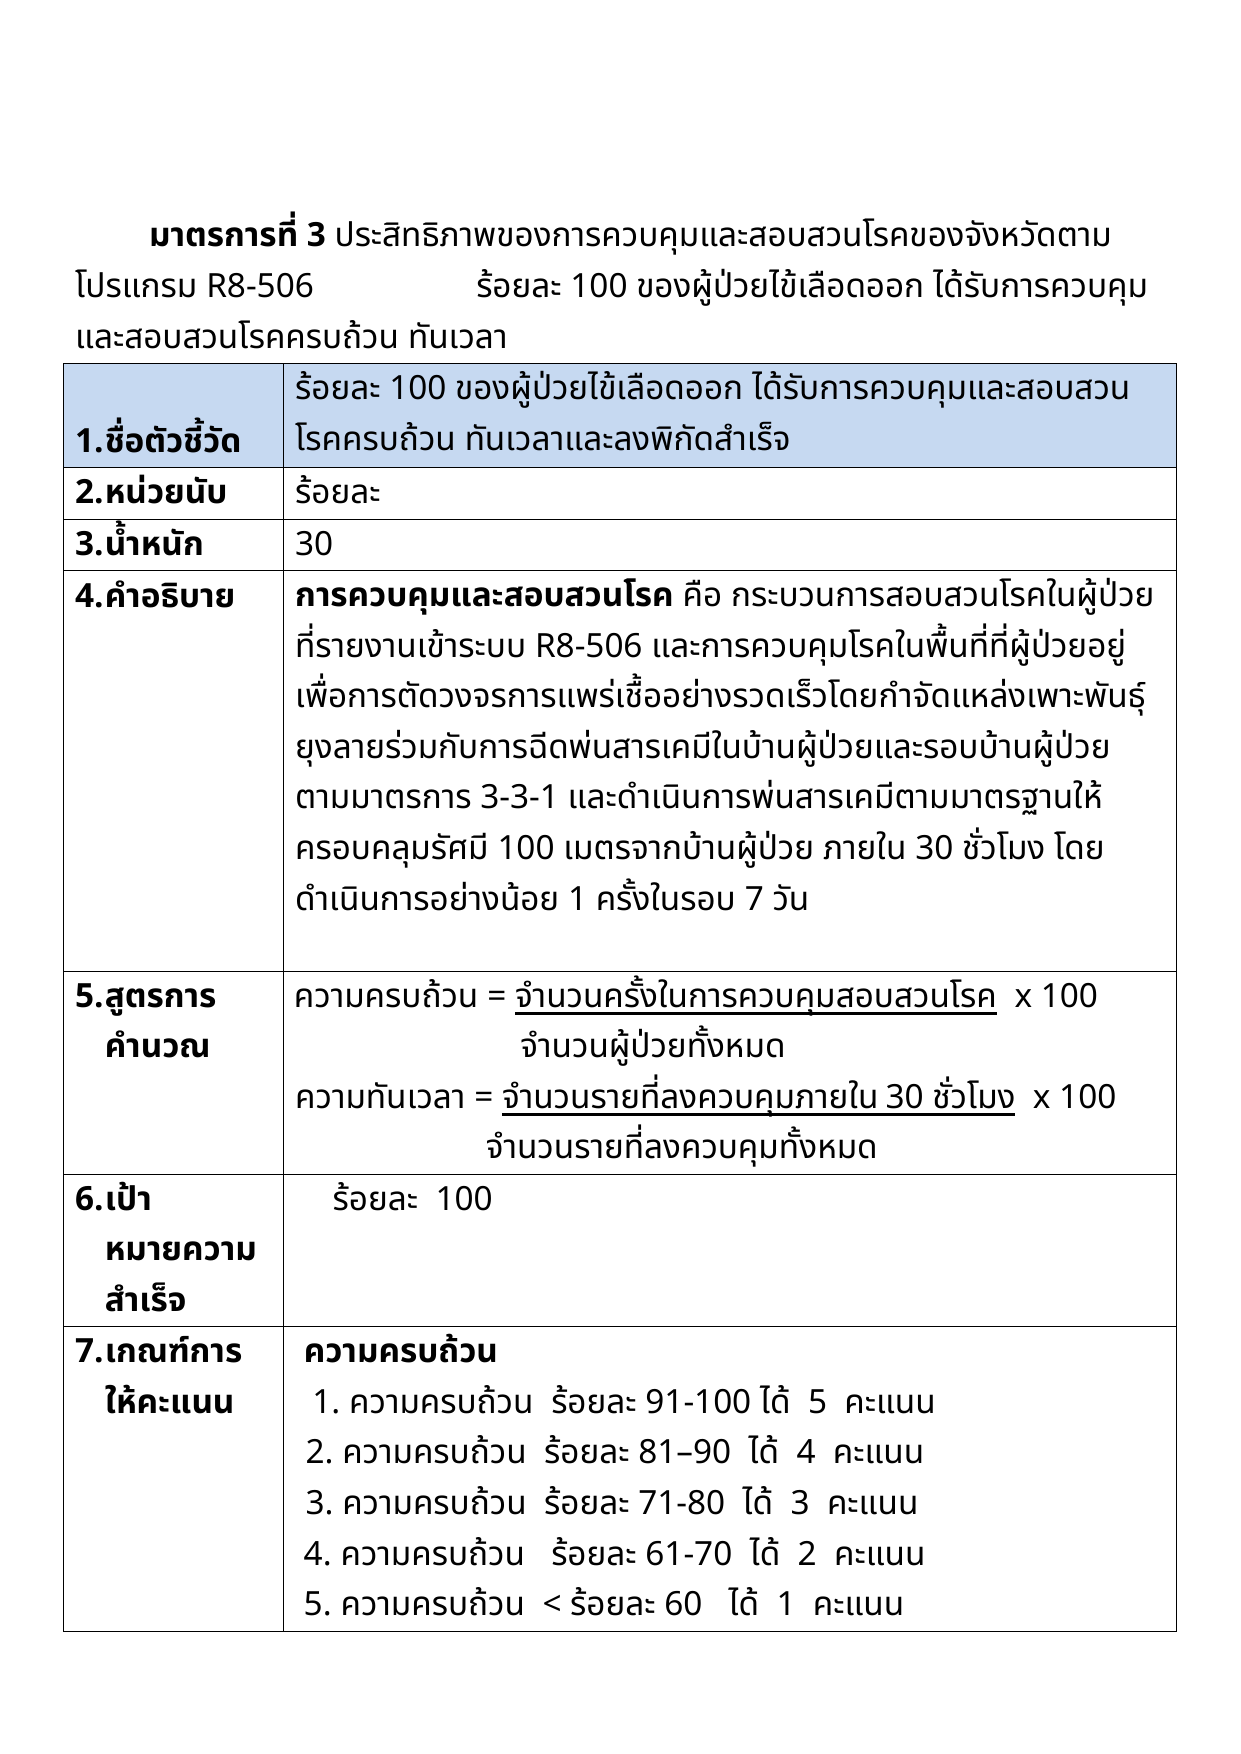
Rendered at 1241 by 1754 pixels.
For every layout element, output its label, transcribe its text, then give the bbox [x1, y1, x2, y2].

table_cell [284, 1327, 1176, 1631]
table_header ชื่อตัวชี้วัด [64, 364, 283, 467]
table_cell สูตรการคำนวณ [64, 972, 283, 1174]
text มาตรการที่ 3 ประสิทธิภาพของการควบคุมและสอบสวนโรคของจังหวัดตามโปรแกรม R8-506 ร้อยละ 100 ของผู้ป่วยไข้เลือดออก ได้รับการควบคุมและสอบสวนโรคครบถ้วน ทันเวลา [75, 211, 1165, 363]
table_cell น้ำหนัก [64, 520, 283, 570]
table_cell คำอธิบาย [64, 571, 283, 971]
table_cell ร้อยละ [284, 468, 1176, 519]
table_header ร้อยละ 100 ของผู้ป่วยไข้เลือดออก ได้รับการควบคุมและสอบสวนโรคครบถ้วน ทันเวลาและลงพิกัดสำเร็จ [284, 364, 1176, 467]
table_cell ความครบถ้วน = จำนวนครั้งในการควบคุมสอบสวนโรค x 100 จำนวนผู้ป่วยทั้งหมด ความทันเวลา = จำนวนรายที่ลงควบคุมภายใน30 ชั่วโมง x 100 จำนวนรายที่ลงควบคุมทั้งหมด [284, 972, 1176, 1174]
table_cell 30 [284, 520, 1176, 570]
table_cell ร้อยละ 100 [284, 1175, 1176, 1326]
table_cell หน่วยนับ [64, 468, 283, 519]
table_cell การควบคุมและสอบสวนโรค คือ กระบวนการสอบสวนโรคในผู้ป่วยที่รายงานเข้าระบบ R8-506 และการควบคุมโรคในพื้นที่ที่ผู้ป่วยอยู่ เพื่อการตัดวงจรการแพร่เชื้ออย่างรวดเร็วโดยกำจัดแหล่งเพาะพันธุ์ยุงลายร่วมกับการฉีดพ่นสารเคมีในบ้านผู้ป่วยและรอบบ้านผู้ป่วยตามมาตรการ 3-3-1 และดำเนินการพ่นสารเคมีตามมาตรฐานให้ครอบคลุมรัศมี 100 เมตรจากบ้านผู้ป่วย ภายใน 30 ชั่วโมง โดยดำเนินการอย่างน้อย 1 ครั้งในรอบ 7 วัน [284, 571, 1176, 971]
table_cell เป้าหมายความสำเร็จ [64, 1175, 283, 1326]
table_cell เกณฑ์การให้คะแนน [64, 1327, 283, 1631]
